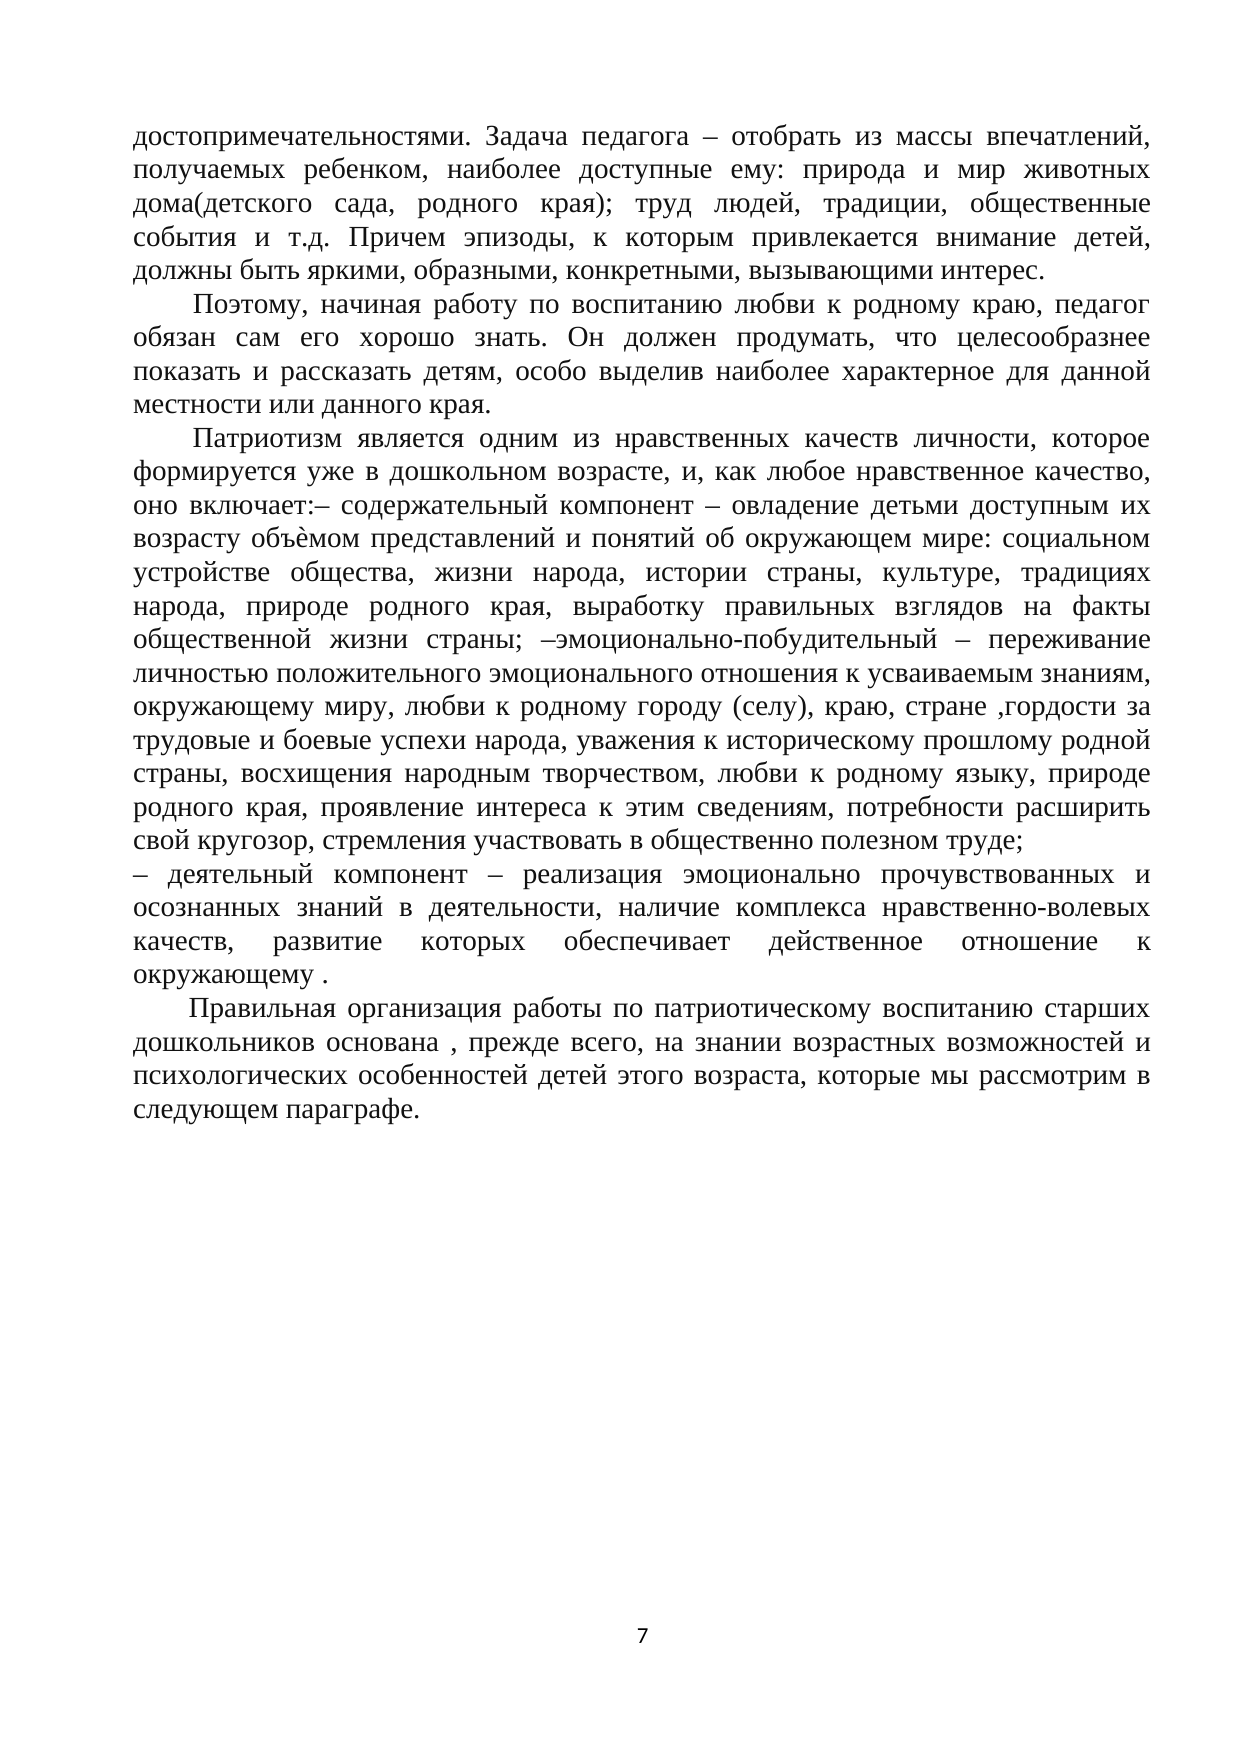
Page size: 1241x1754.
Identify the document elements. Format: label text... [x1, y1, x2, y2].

text Патриотизм является одним из нравственных качеств личности, которое формируется уже в дошкольном возрасте, и, как любое нравственное качество, оно включает:– содержательный компонент – овладение детьми доступным их возрасту объѐмом представлений и понятий об окружающем мире: социальном устройстве общества, жизни народа, истории страны, культуре, традициях народа, природе родного края, выработку правильных взглядов на факты общественной жизни страны; –эмоционально-побудительный – переживание личностью положительного эмоционального отношения к усваиваемым знаниям, окружающему миру, любви к родному городу (селу), краю, стране ,гордости за трудовые и боевые успехи народа, уважения к историческому прошлому родной страны, восхищения народным творчеством, любви к родному языку, природе родного края, проявление интереса к этим сведениям, потребности расширить свой кругозор, стремления участвовать в общественно полезном труде; [133, 420, 1152, 856]
text Правильная организация работы по патриотическому воспитанию старших дошкольников основана , прежде всего, на знании возрастных возможностей и психологических особенностей детей этого возраста, которые мы рассмотрим в следующем параграфе. [133, 990, 1152, 1124]
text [133, 118, 1152, 286]
text Поэтому, начиная работу по воспитанию любви к родному краю, педагог обязан сам его хорошо знать. Он должен продумать, что целесообразнее показать и рассказать детям, особо выделив наиболее характерное для данной местности или данного края. [133, 286, 1152, 420]
text – деятельный компонент – реализация эмоционально прочувствованных и осознанных знаний в деятельности, наличие комплекса нравственно-волевых качеств, развитие которых обеспечивает действенное отношение к окружающему . [133, 856, 1152, 990]
